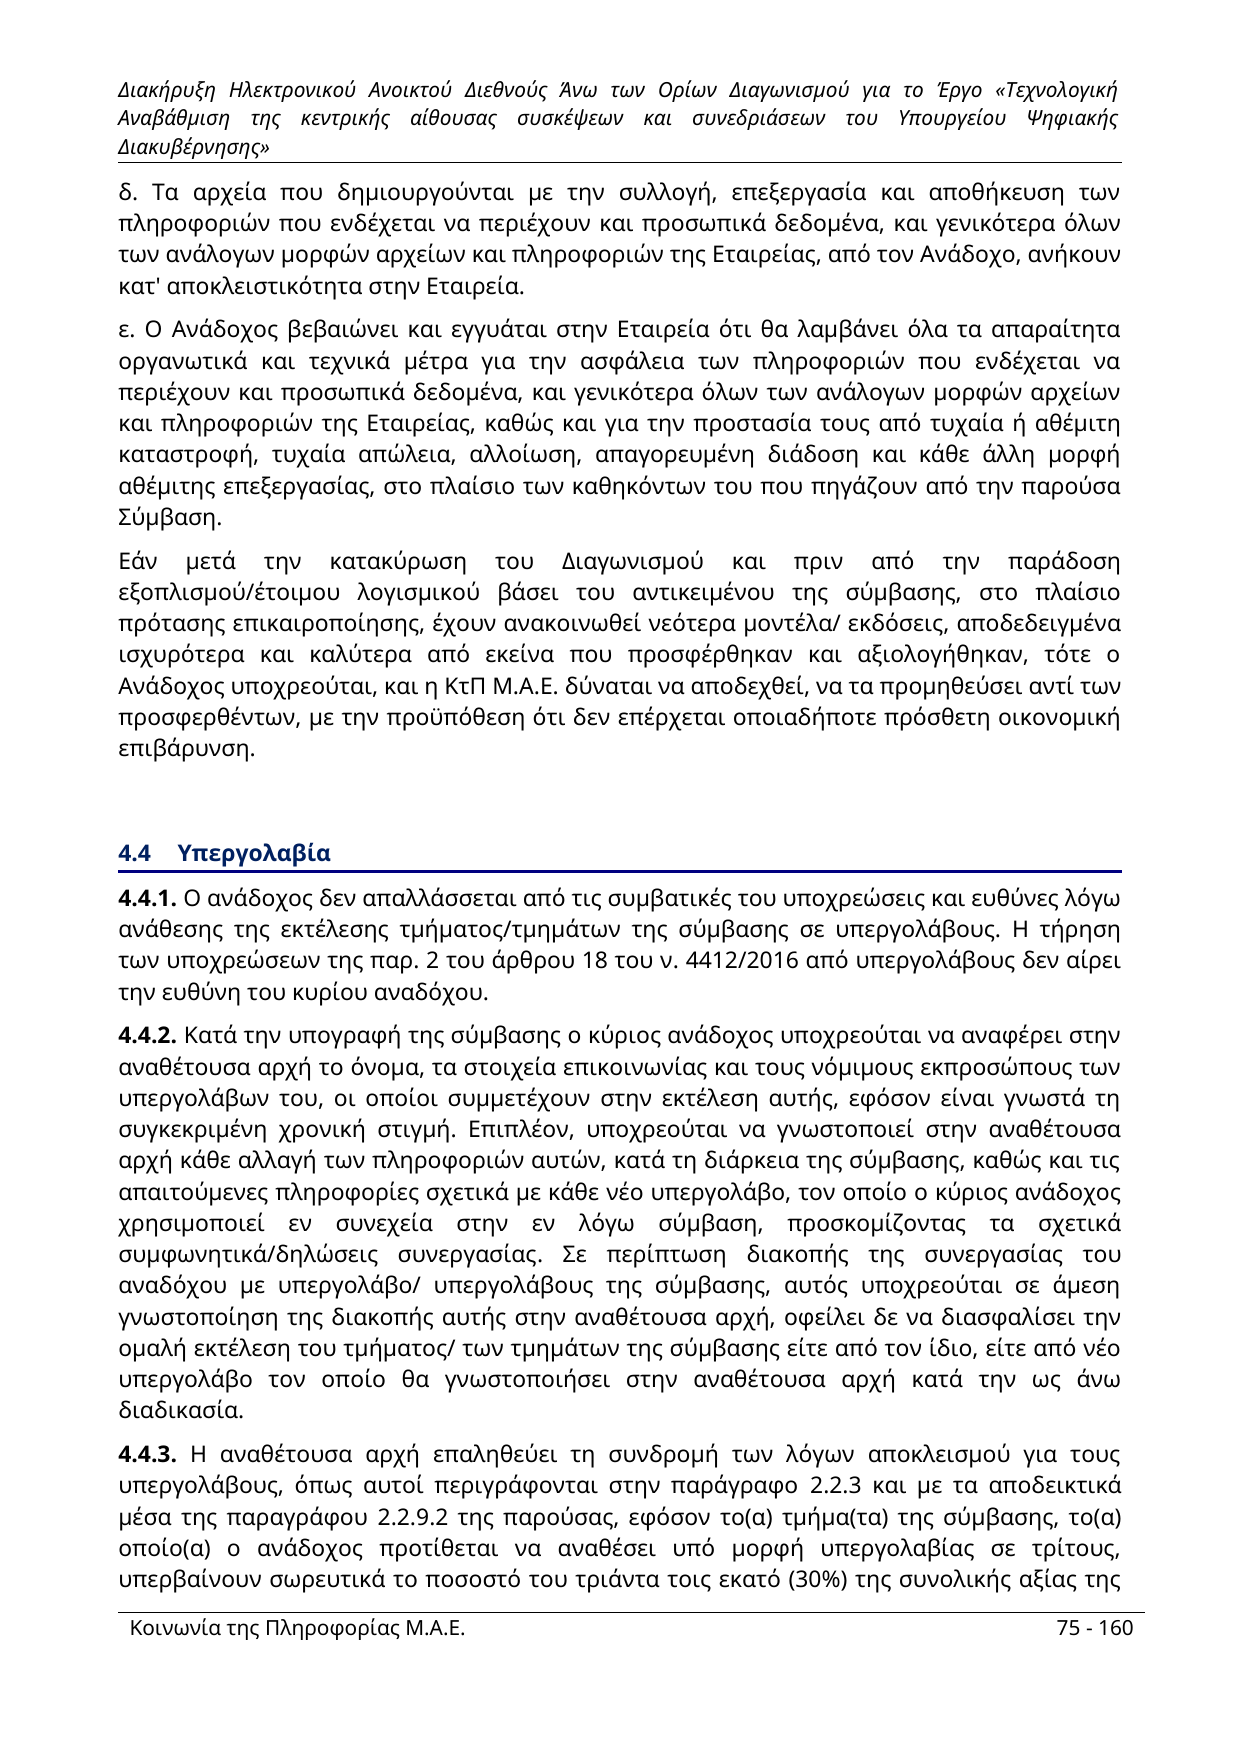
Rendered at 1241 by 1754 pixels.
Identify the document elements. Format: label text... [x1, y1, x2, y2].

text ε. Ο Ανάδοχος βεβαιώνει και εγγυάται στην Εταιρεία ότι θα λαμβάνει όλα τα απαραίτητα οργανωτικά και τεχνικά μέτρα για την ασφάλεια των πληροφοριών που ενδέχεται να περιέχουν και προσωπικά δεδομένα, και γενικότερα όλων των ανάλογων μορφών αρχείων και πληροφοριών της Εταιρείας, καθώς και για την προστασία τους από τυχαία ή αθέμιτη καταστροφή, τυχαία απώλεια, αλλοίωση, απαγορευμένη διάδοση και κάθε άλλη μορφή αθέμιτης επεξεργασίας, στο πλαίσιο των καθηκόντων του που πηγάζουν από την παρούσα Σύμβαση. [118, 313, 1122, 532]
text δ. Τα αρχεία που δημιουργούνται με την συλλογή, επεξεργασία και αποθήκευση των πληροφοριών που ενδέχεται να περιέχουν και προσωπικά δεδομένα, και γενικότερα όλων των ανάλογων μορφών αρχείων και πληροφοριών της Εταιρείας, από τον Ανάδοχο, ανήκουν κατ' αποκλειστικότητα στην Εταιρεία. [118, 176, 1122, 301]
text 4.4.1. Ο ανάδοχος δεν απαλλάσσεται από τις συμβατικές του υποχρεώσεις και ευθύνες λόγω ανάθεσης της εκτέλεσης τμήματος/τμημάτων της σύμβασης σε υπεργολάβους. Η τήρηση των υποχρεώσεων της παρ. 2 του άρθρου 18 του ν. 4412/2016 από υπεργολάβους δεν αίρει την ευθύνη του κυρίου αναδόχου. [118, 882, 1122, 1007]
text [118, 1438, 1122, 1594]
subtitle Υπεργολαβία [118, 837, 1122, 870]
text 4.4.2. Κατά την υπογραφή της σύμβασης ο κύριος ανάδοχος υποχρεούται να αναφέρει στην αναθέτουσα αρχή το όνομα, τα στοιχεία επικοινωνίας και τους νόμιμους εκπροσώπους των υπεργολάβων του, οι οποίοι συμμετέχουν στην εκτέλεση αυτής, εφόσον είναι γνωστά τη συγκεκριμένη χρονική στιγμή. Επιπλέον, υποχρεούται να γνωστοποιεί στην αναθέτουσα αρχή κάθε αλλαγή των πληροφοριών αυτών, κατά τη διάρκεια της σύμβασης, καθώς και τις απαιτούμενες πληροφορίες σχετικά με κάθε νέο υπεργολάβο, τον οποίο ο κύριος ανάδοχος χρησιμοποιεί εν συνεχεία στην εν λόγω σύμβαση, προσκομίζοντας τα σχετικά συμφωνητικά/δηλώσεις συνεργασίας. Σε περίπτωση διακοπής της συνεργασίας του αναδόχου με υπεργολάβο/ υπεργολάβους της σύμβασης, αυτός υποχρεούται σε άμεση γνωστοποίηση της διακοπής αυτής στην αναθέτουσα αρχή, οφείλει δε να διασφαλίσει την ομαλή εκτέλεση του τμήματος/ των τμημάτων της σύμβασης είτε από τον ίδιο, είτε από νέο υπεργολάβο τον οποίο θα γνωστοποιήσει στην αναθέτουσα αρχή κατά την ως άνω διαδικασία. [118, 1019, 1122, 1425]
text Εάν μετά την κατακύρωση του Διαγωνισμού και πριν από την παράδοση εξοπλισμού/έτοιμου λογισμικού βάσει του αντικειμένου της σύμβασης, στο πλαίσιο πρότασης επικαιροποίησης, έχουν ανακοινωθεί νεότερα μοντέλα/ εκδόσεις, αποδεδειγμένα ισχυρότερα και καλύτερα από εκείνα που προσφέρθηκαν και αξιολογήθηκαν, τότε ο Ανάδοχος υποχρεούται, και η ΚτΠ Μ.Α.Ε. δύναται να αποδεχθεί, να τα προμηθεύσει αντί των προσφερθέντων, με την προϋπόθεση ότι δεν επέρχεται οποιαδήποτε πρόσθετη οικονομική επιβάρυνση. [118, 545, 1122, 763]
